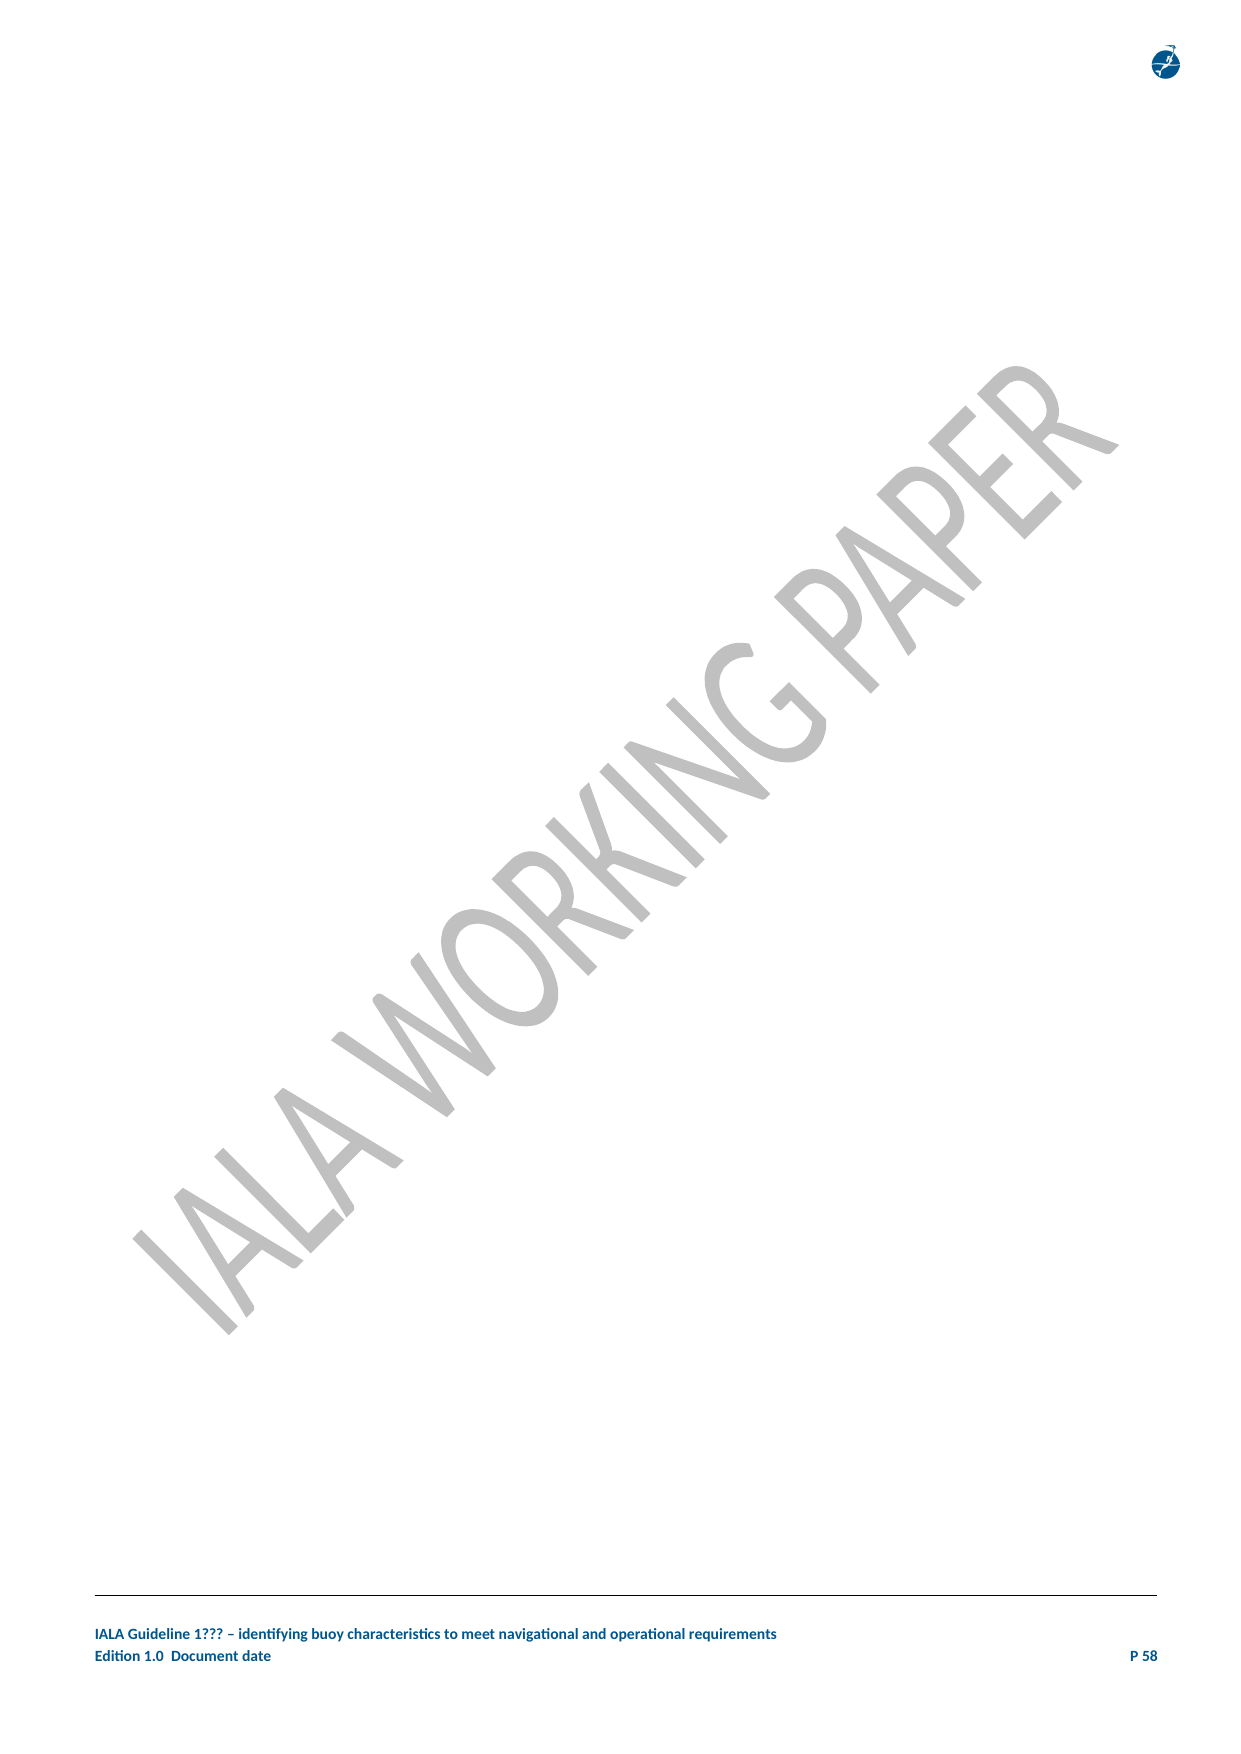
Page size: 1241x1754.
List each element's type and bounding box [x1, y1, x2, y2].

picture [1120, 0, 1239, 114]
